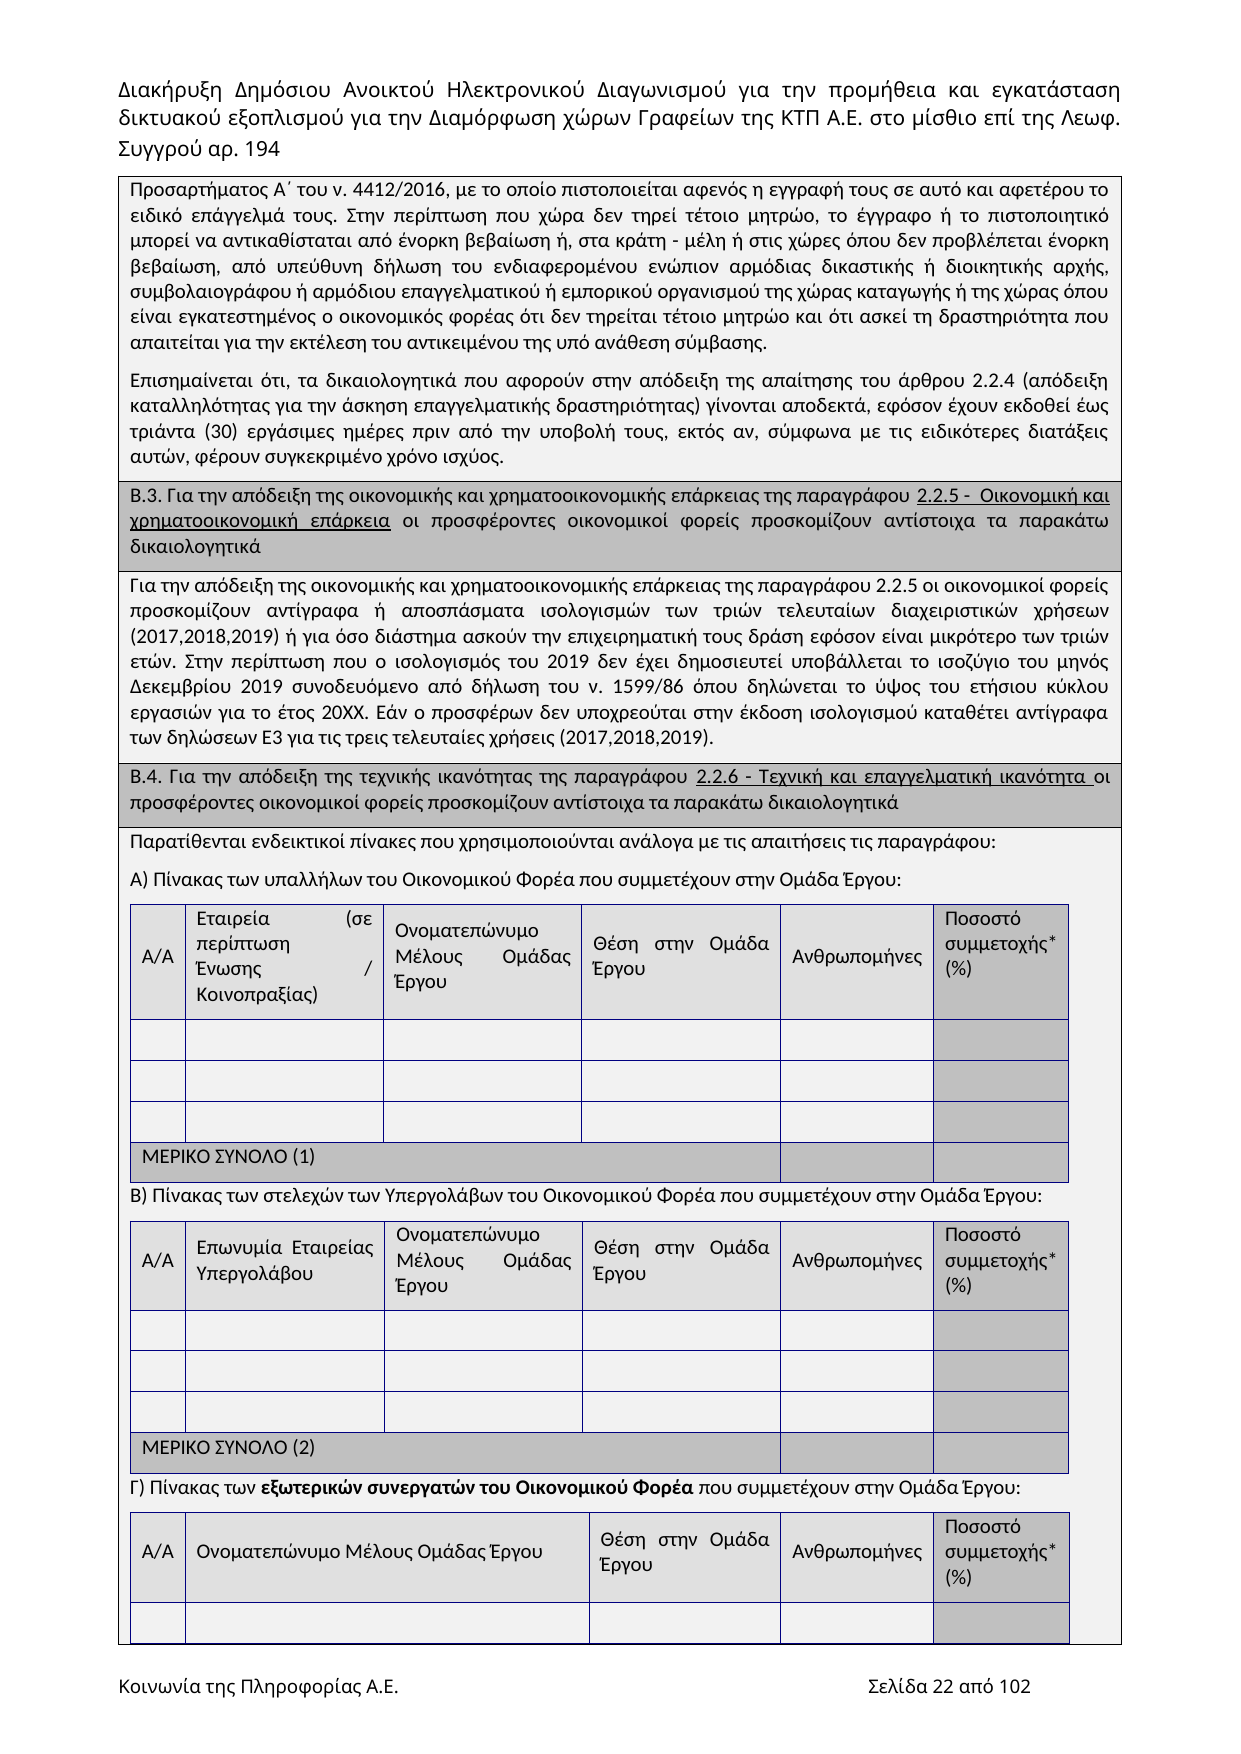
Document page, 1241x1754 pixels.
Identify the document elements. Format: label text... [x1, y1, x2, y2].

table_cell Β.4. Για την απόδειξη της τεχνικής ικανότητας της παραγράφου 2.2.6 - Τεχνική και επαγγελματική ικανότητα οι προσφέροντες οικονομικοί φορείς προσκομίζουν αντίστοιχα τα παρακάτω δικαιολογητικά [119, 764, 1121, 827]
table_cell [119, 828, 1121, 1644]
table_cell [119, 177, 1121, 481]
table_cell Για την απόδειξη της οικονομικής και χρηματοοικονομικής επάρκειας της παραγράφου 2.2.5 οι οικονομικοί φορείς προσκομίζουν αντίγραφα ή αποσπάσματα ισολογισμών των τριών τελευταίων διαχειριστικών χρήσεων (2017,2018,2019) ή για όσο διάστημα ασκούν την επιχειρηματική τους δράση εφόσον είναι μικρότερο των τριών ετών. Στην περίπτωση που ο ισολογισμός του 2019 δεν έχει δημοσιευτεί υποβάλλεται το ισοζύγιο του μηνός Δεκεμβρίου 2019 συνοδευόμενο από δήλωση του ν. 1599/86 όπου δηλώνεται το ύψος του ετήσιου κύκλου εργασιών για το έτος 20ΧΧ. Εάν ο προσφέρων δεν υποχρεούται στην έκδοση ισολογισμού καταθέτει αντίγραφα των δηλώσεων Ε3 για τις τρεις τελευταίες χρήσεις (2017,2018,2019). [119, 572, 1121, 762]
table_cell Β.3. Για την απόδειξη της οικονομικής και χρηματοοικονομικής επάρκειας της παραγράφου 2.2.5 - Οικονομική και χρηματοοικονομική επάρκεια οι προσφέροντες οικονομικοί φορείς προσκομίζουν αντίστοιχα τα παρακάτω δικαιολογητικά [119, 482, 1121, 571]
